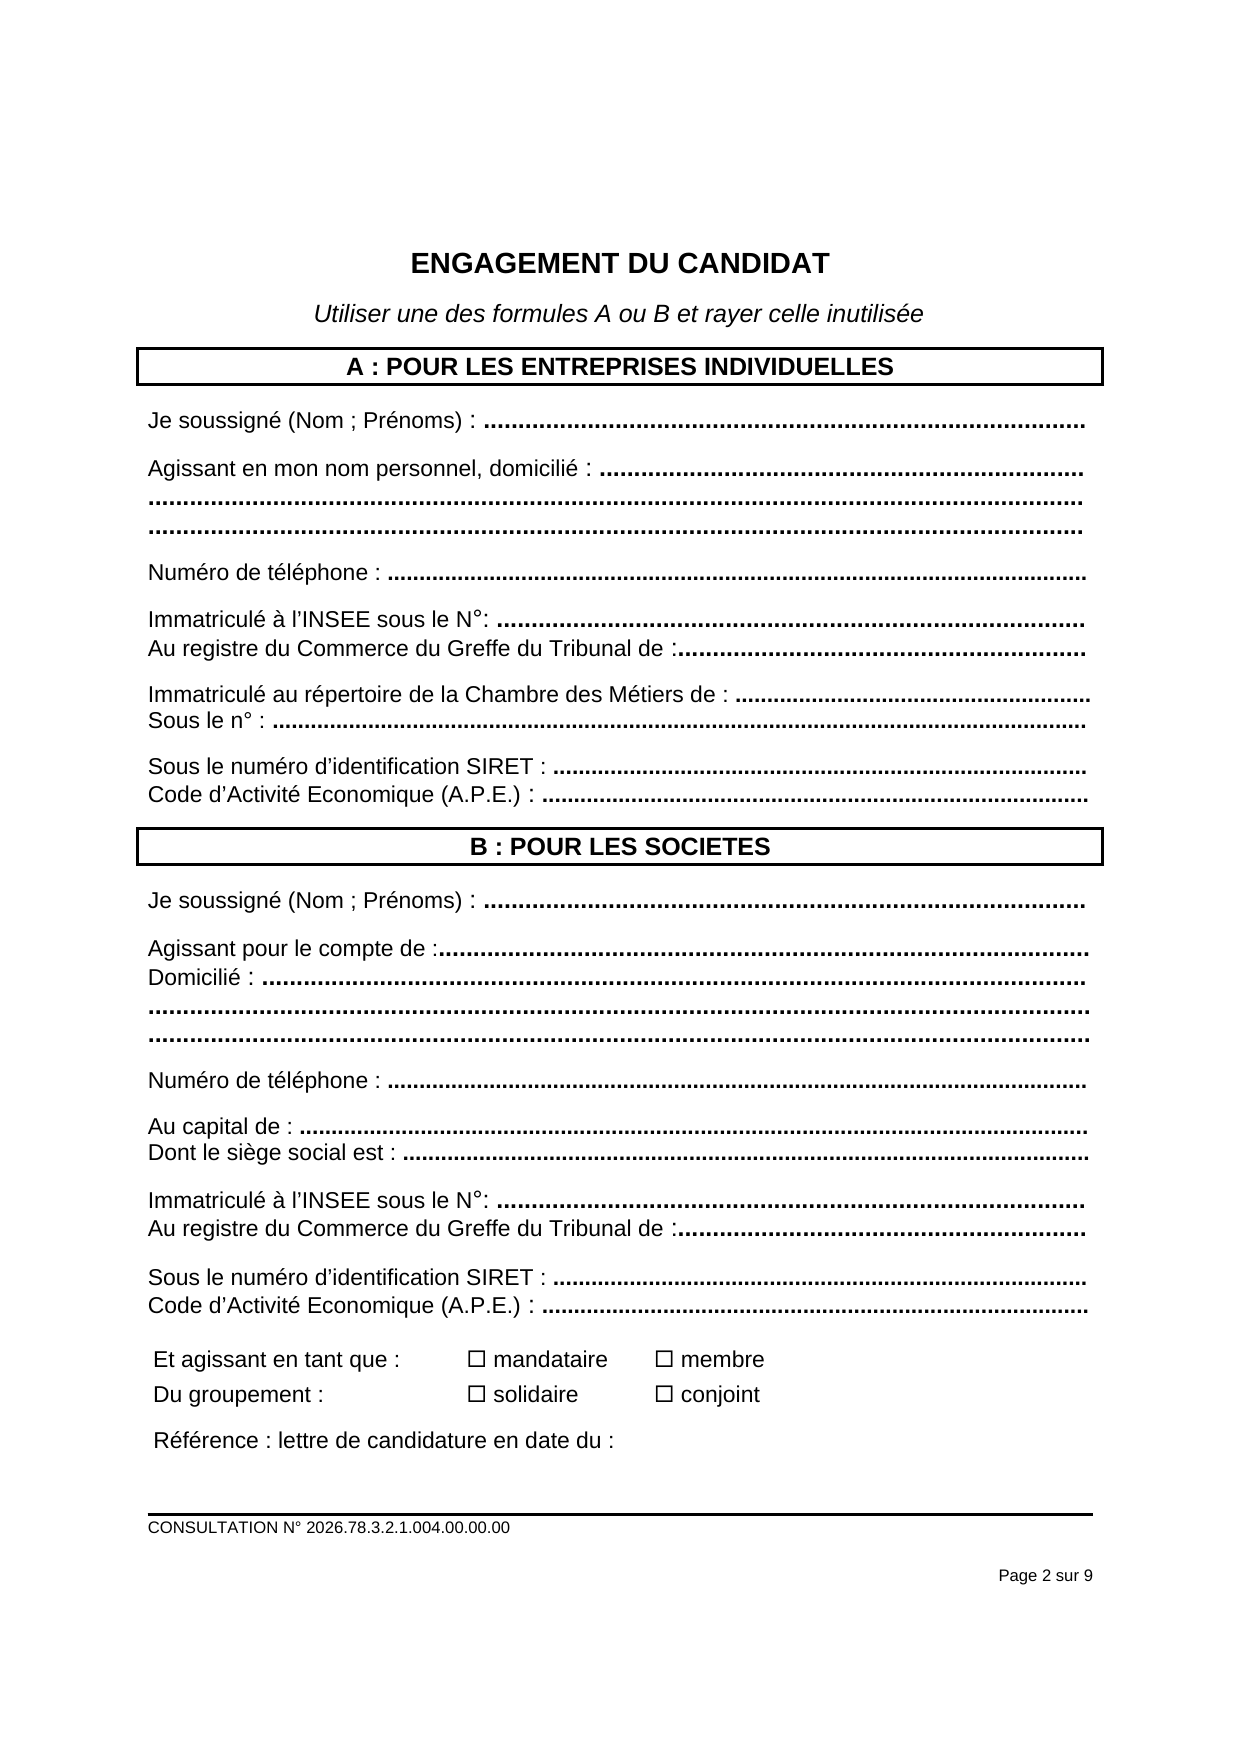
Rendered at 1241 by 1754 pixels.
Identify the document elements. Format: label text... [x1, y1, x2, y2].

text Utiliser une des formules A ou B et rayer celle inutilisée [148, 299, 1093, 328]
text B : POUR LES SOCIETES [139, 830, 1101, 863]
text Référence : lettre de candidature en date du : [153, 1427, 1093, 1453]
text ........................................................................................................................................ [148, 1019, 1093, 1048]
text Immatriculé au répertoire de la Chambre des Métiers de : ........................................................ [148, 681, 1093, 707]
text Au registre du Commerce du Greffe du Tribunal de :........................................................... [148, 633, 1093, 662]
text Numéro de téléphone : .............................................................................................................. [148, 558, 1093, 585]
text ........................................................................................................................................ [148, 991, 1093, 1019]
text Immatriculé à l’INSEE sous le N°: ..................................................................................... [148, 1185, 1093, 1213]
text Dont le siège social est : ............................................................................................................ [148, 1139, 1093, 1166]
text Sous le numéro d’identification SIRET : .................................................................................... [148, 1264, 1093, 1290]
text Code d’Activité Economique (A.P.E.) : ...................................................................................... [148, 779, 1093, 808]
text ....................................................................................................................................... [148, 511, 1093, 539]
text ENGAGEMENT DU CANDIDAT [148, 246, 1093, 280]
text Domicilié : ....................................................................................................................... [148, 962, 1093, 991]
text Du groupement : solidaire conjoint [153, 1381, 1093, 1407]
text Sous le numéro d’identification SIRET : .................................................................................... [148, 753, 1093, 779]
text Je soussigné (Nom ; Prénoms) : ....................................................................................... [148, 885, 1093, 914]
text Et agissant en tant que : mandataire membre [153, 1346, 1093, 1373]
text A : POUR LES ENTREPRISES INDIVIDUELLES [139, 350, 1101, 383]
text Code d’Activité Economique (A.P.E.) : ...................................................................................... [148, 1290, 1093, 1319]
text Numéro de téléphone : .............................................................................................................. [148, 1067, 1093, 1094]
text Immatriculé à l’INSEE sous le N°: ..................................................................................... [148, 604, 1093, 633]
text Au registre du Commerce du Greffe du Tribunal de :........................................................... [148, 1213, 1093, 1242]
text Agissant pour le compte de :.............................................................................................. [148, 933, 1093, 962]
text Je soussigné (Nom ; Prénoms) : ....................................................................................... [148, 405, 1093, 434]
text Agissant en mon nom personnel, domicilié : ...................................................................... [148, 453, 1093, 482]
text Sous le n° : ................................................................................................................................ [148, 707, 1093, 733]
text ....................................................................................................................................... [148, 482, 1093, 511]
text Au capital de : ............................................................................................................................ [148, 1113, 1093, 1139]
